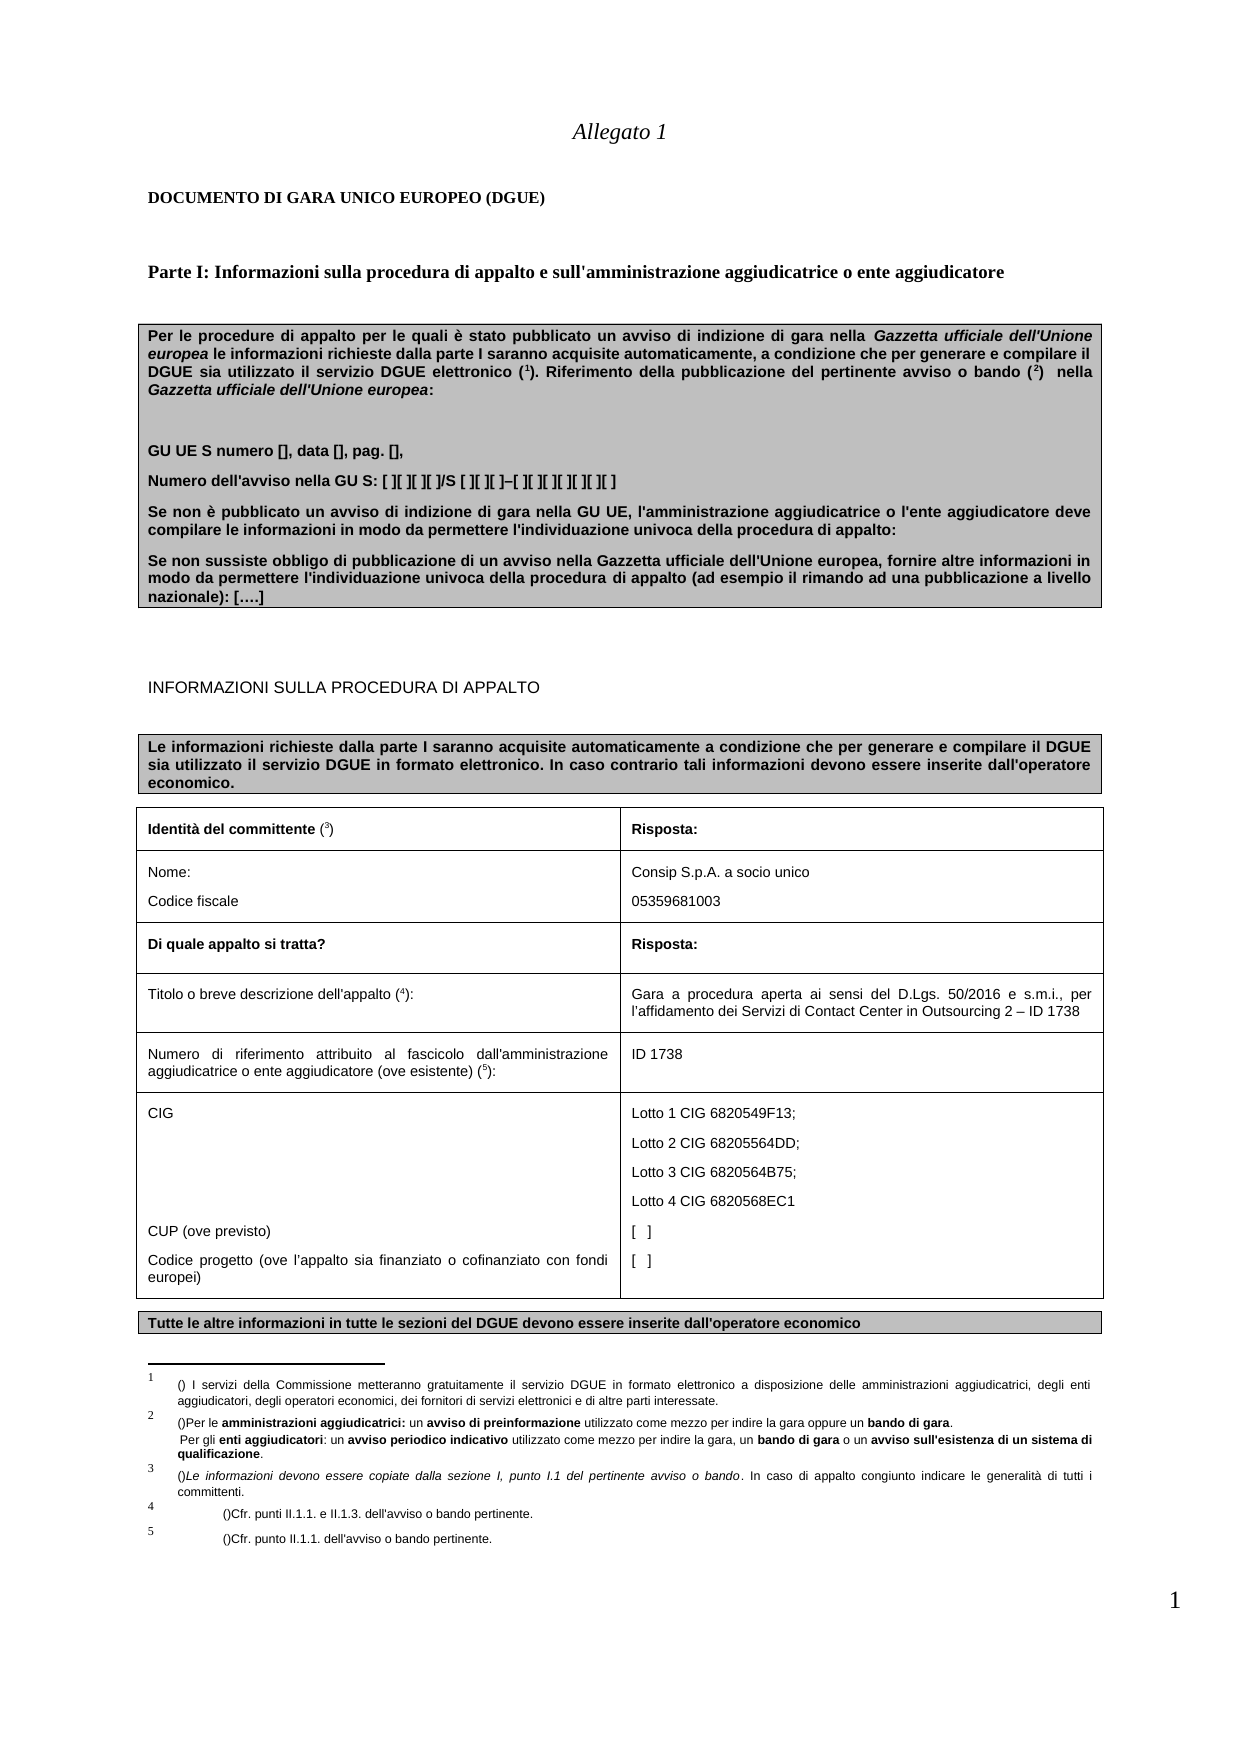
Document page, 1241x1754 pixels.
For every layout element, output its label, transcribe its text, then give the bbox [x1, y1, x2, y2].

table_cell Titolo o breve descrizione dell'appalto (): [137, 974, 620, 1032]
text Per le procedure di appalto per le quali è stato pubblicato un avviso di indizione di gara nella Gazzetta ufficiale dell'Unione europea le informazioni richieste dalla parte I saranno acquisite automaticamente, a condizione che per generare e compilare il DGUE sia utilizzato il servizio DGUE elettronico (). Riferimento della pubblicazione del pertinente avviso o bando () nella Gazzetta ufficiale dell'Unione europea: [139, 325, 1101, 399]
text GU UE S numero [], data [], pag. [], [139, 438, 1101, 460]
text Allegato 1 [148, 118, 1093, 144]
table_cell Lotto 1 CIG 6820549F13; Lotto 2 CIG 68205564DD; Lotto 3 CIG 6820564B75; Lotto 4 CIG 6820568EC1 [ ] [ ] [621, 1093, 1103, 1298]
table_cell Di quale appalto si tratta? [137, 923, 620, 972]
text Tutte le altre informazioni in tutte le sezioni del DGUE devono essere inserite dall'operatore economico [139, 1312, 1101, 1333]
text Se non è pubblicato un avviso di indizione di gara nella GU UE, l'amministrazione aggiudicatrice o l'ente aggiudicatore deve compilare le informazioni in modo da permettere l'individuazione univoca della procedura di appalto: [139, 499, 1101, 539]
text Le informazioni richieste dalla parte I saranno acquisite automaticamente a condizione che per generare e compilare il DGUE sia utilizzato il servizio DGUE in formato elettronico. In caso contrario tali informazioni devono essere inserite dall'operatore economico. [139, 735, 1101, 793]
title Parte I: Informazioni sulla procedura di appalto e sull'amministrazione aggiudicatrice o ente aggiudicatore [148, 261, 1093, 282]
table_cell Consip S.p.A. a socio unico 05359681003 [621, 851, 1103, 922]
text Numero dell'avviso nella GU S: [ ][ ][ ][ ]/S [ ][ ][ ]–[ ][ ][ ][ ][ ][ ][ ] [139, 469, 1101, 490]
table_cell CIG CUP (ove previsto) Codice progetto (ove l’appalto sia finanziato o cofinanziato con fondi europei) [137, 1093, 620, 1298]
table_cell Risposta: [621, 923, 1103, 972]
table_cell Gara a procedura aperta ai sensi del D.Lgs. 50/2016 e s.m.i., per l’affidamento dei Servizi di Contact Center in Outsourcing 2 – ID 1738 [621, 974, 1103, 1032]
table_header Risposta: [621, 808, 1103, 850]
table_header Identità del committente () [137, 808, 620, 850]
table_cell Nome: Codice fiscale [137, 851, 620, 922]
table_cell Numero di riferimento attribuito al fascicolo dall'amministrazione aggiudicatrice o ente aggiudicatore (ove esistente) (): [137, 1033, 620, 1092]
table_cell ID 1738 [621, 1033, 1103, 1092]
text documento di gara unico europeo (DGUE) [148, 188, 1093, 207]
text Se non sussiste obbligo di pubblicazione di un avviso nella Gazzetta ufficiale dell'Unione europea, fornire altre informazioni in modo da permettere l'individuazione univoca della procedura di appalto (ad esempio il rimando ad una pubblicazione a livello nazionale): [….] [139, 548, 1101, 607]
title Informazioni sulla procedura di appalto [148, 678, 1093, 697]
